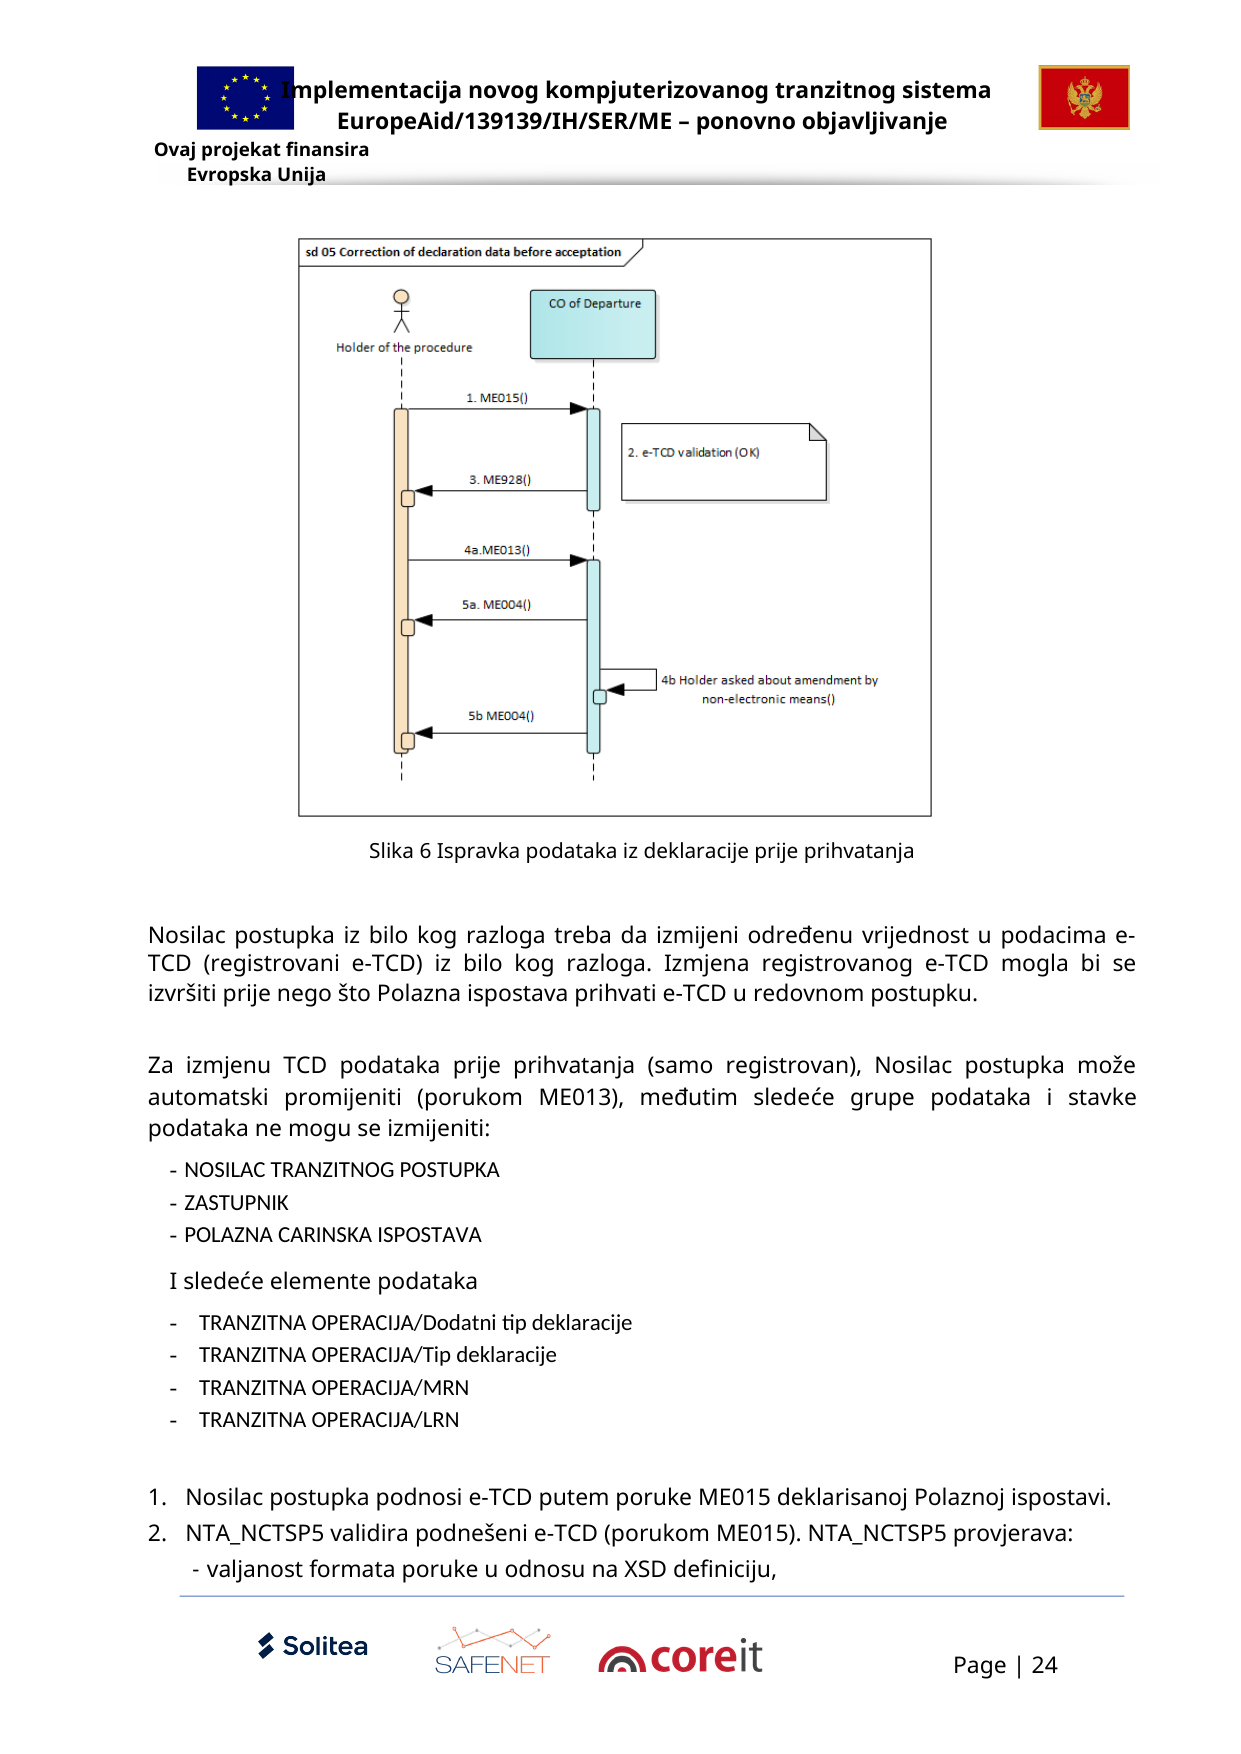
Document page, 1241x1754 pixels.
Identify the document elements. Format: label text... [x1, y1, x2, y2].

list NTA_NCTSP5 validira podnešeni e-TCD (porukom ME015). NTA_NCTSP5 provjerava: [148, 1517, 1137, 1548]
picture [196, 66, 295, 130]
text Slika 6 Ispravka podataka iz deklaracije prije prihvatanja [295, 836, 1137, 864]
text Za izmjenu TCD podataka prije prihvatanja (samo registrovan), Nosilac postupka može automatski promijeniti (porukom ME013), međutim sledeće grupe podataka i stavke podataka ne mogu se izmijeniti: [148, 1049, 1137, 1143]
list valjanost formata poruke u odnosu na XSD definiciju, [192, 1553, 1137, 1584]
picture [243, 1617, 382, 1674]
list NOSILAC TRANZITNOG POSTUPKA [169, 1156, 1137, 1183]
picture [1038, 65, 1130, 130]
text Nosilac postupka iz bilo kog razloga treba da izmijeni određenu vrijednost u podacima e-TCD (registrovani e-TCD) iz bilo kog razloga. Izmjena registrovanog e-TCD mogla bi se izvršiti prije nego što Polazna ispostava prihvati e-TCD u redovnom postupku. [148, 921, 1137, 1008]
list POLAZNA CARINSKA ISPOSTAVA [169, 1220, 1137, 1248]
list Nosilac postupka podnosi e-TCD putem poruke ME015 deklarisanoj Polaznoj ispostavi. [148, 1481, 1137, 1512]
list TRANZITNA OPERACIJA/Tip deklaracije [169, 1341, 1137, 1368]
picture [598, 1638, 763, 1674]
list TRANZITNA OPERACIJA/Dodatni tip deklaracije [169, 1308, 1137, 1336]
picture [435, 1626, 551, 1674]
list ZASTUPNIK [169, 1188, 1137, 1216]
text I sledeće elemente podataka [169, 1264, 1137, 1296]
list TRANZITNA OPERACIJA/MRN [169, 1373, 1137, 1401]
list TRANZITNA OPERACIJA/LRN [169, 1405, 1137, 1433]
picture [290, 231, 939, 824]
